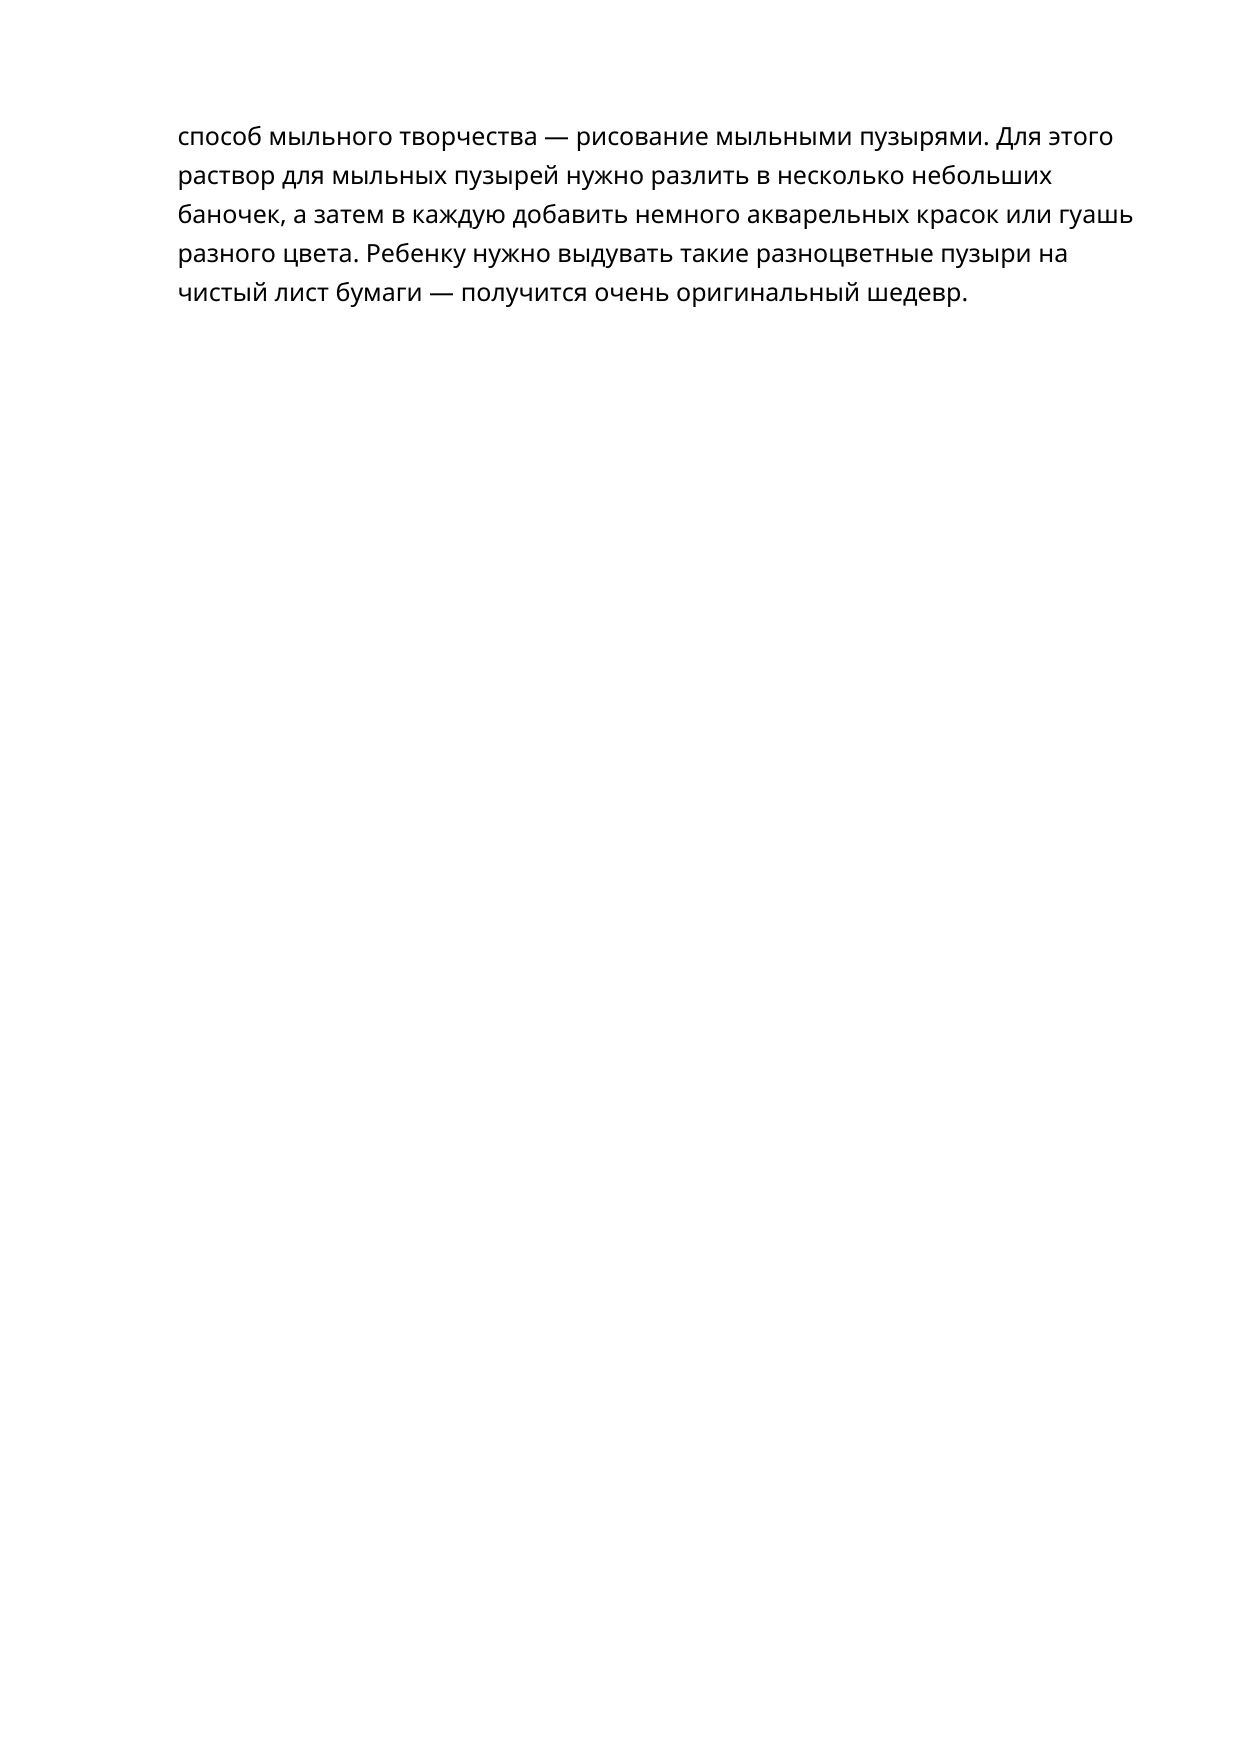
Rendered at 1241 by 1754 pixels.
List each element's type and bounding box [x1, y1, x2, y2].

text [177, 118, 1152, 309]
